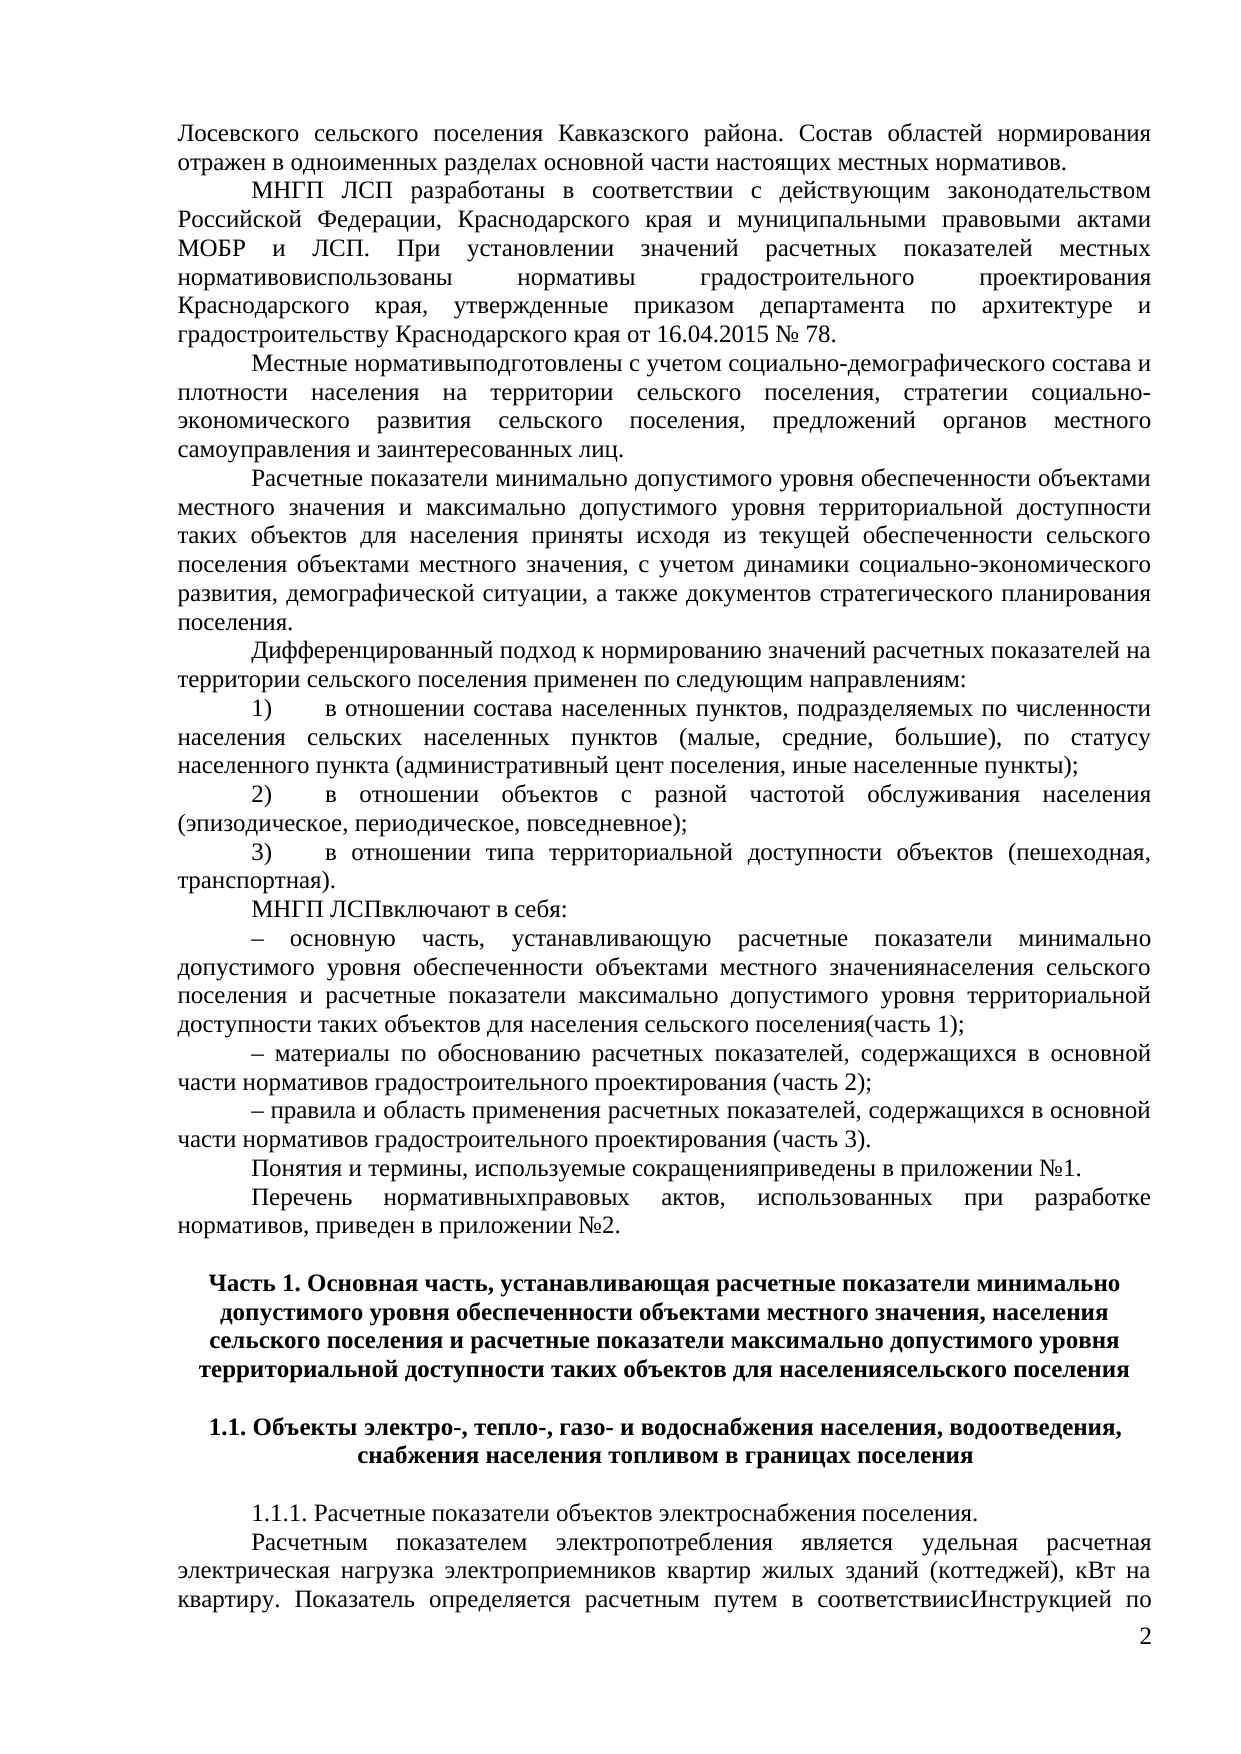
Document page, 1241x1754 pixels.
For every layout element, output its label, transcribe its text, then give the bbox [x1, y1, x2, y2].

text МНГП ЛСП разработаны в соответствии с действующим законодательством Российской Федерации, Краснодарского края и муниципальными правовыми актами МОБР и ЛСП. При установлении значений расчетных показателей местных нормативовиспользованы нормативы градостроительного проектирования Краснодарского края, утвержденные приказом департамента по архитектуре и градостроительству Краснодарского края от 16.04.2015 № 78. [177, 176, 1152, 348]
text 1.1.1. Расчетные показатели объектов электроснабжения поселения. [177, 1498, 1152, 1527]
text Понятия и термины, используемые сокращенияприведены в приложении №1. [177, 1153, 1152, 1182]
list в отношении объектов с разной частотой обслуживания населения (эпизодическое, периодическое, повседневное); [177, 779, 1152, 837]
text Часть 1. Основная часть, устанавливающая расчетные показатели минимально допустимого уровня обеспеченности объектами местного значения, населения сельского поселения и расчетные показатели максимально допустимого уровня территориальной доступности таких объектов для населениясельского поселения [177, 1268, 1152, 1383]
list в отношении состава населенных пунктов, подразделяемых по численности населения сельских населенных пунктов (малые, средние, большие), по статусу населенного пункта (административный цент поселения, иные населенные пункты); [177, 693, 1152, 779]
list в отношении типа территориальной доступности объектов (пешеходная, транспортная). [177, 837, 1152, 894]
text – правила и область применения расчетных показателей, содержащихся в основной части нормативов градостроительного проектирования (часть 3). [177, 1096, 1152, 1153]
list 1.1. Объекты электро-, тепло-, газо- и водоснабжения населения, водоотведения, снабжения населения топливом в границах поселения [177, 1412, 1153, 1469]
text Расчетные показатели минимально допустимого уровня обеспеченности объектами местного значения и максимально допустимого уровня территориальной доступности таких объектов для населения приняты исходя из текущей обеспеченности сельского поселения объектами местного значения, с учетом динамики социально-экономического развития, демографической ситуации, а также документов стратегического планирования поселения. [177, 463, 1152, 636]
text – основную часть, устанавливающую расчетные показатели минимально допустимого уровня обеспеченности объектами местного значениянаселения сельского поселения и расчетные показатели максимально допустимого уровня территориальной доступности таких объектов для населения сельского поселения(часть 1); [177, 923, 1152, 1038]
text Перечень нормативныхправовых актов, использованных при разработке нормативов, приведен в приложении №2. [177, 1182, 1152, 1239]
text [177, 118, 1152, 176]
text МНГП ЛСПвключают в себя: [177, 894, 1152, 923]
text Местные нормативыподготовлены с учетом социально-демографического состава и плотности населения на территории сельского поселения, стратегии социально-экономического развития сельского поселения, предложений органов местного самоуправления и заинтересованных лиц. [177, 348, 1152, 463]
text – материалы по обоснованию расчетных показателей, содержащихся в основной части нормативов градостроительного проектирования (часть 2); [177, 1038, 1152, 1096]
text Дифференцированный подход к нормированию значений расчетных показателей на территории сельского поселения применен по следующим направлениям: [177, 636, 1152, 693]
